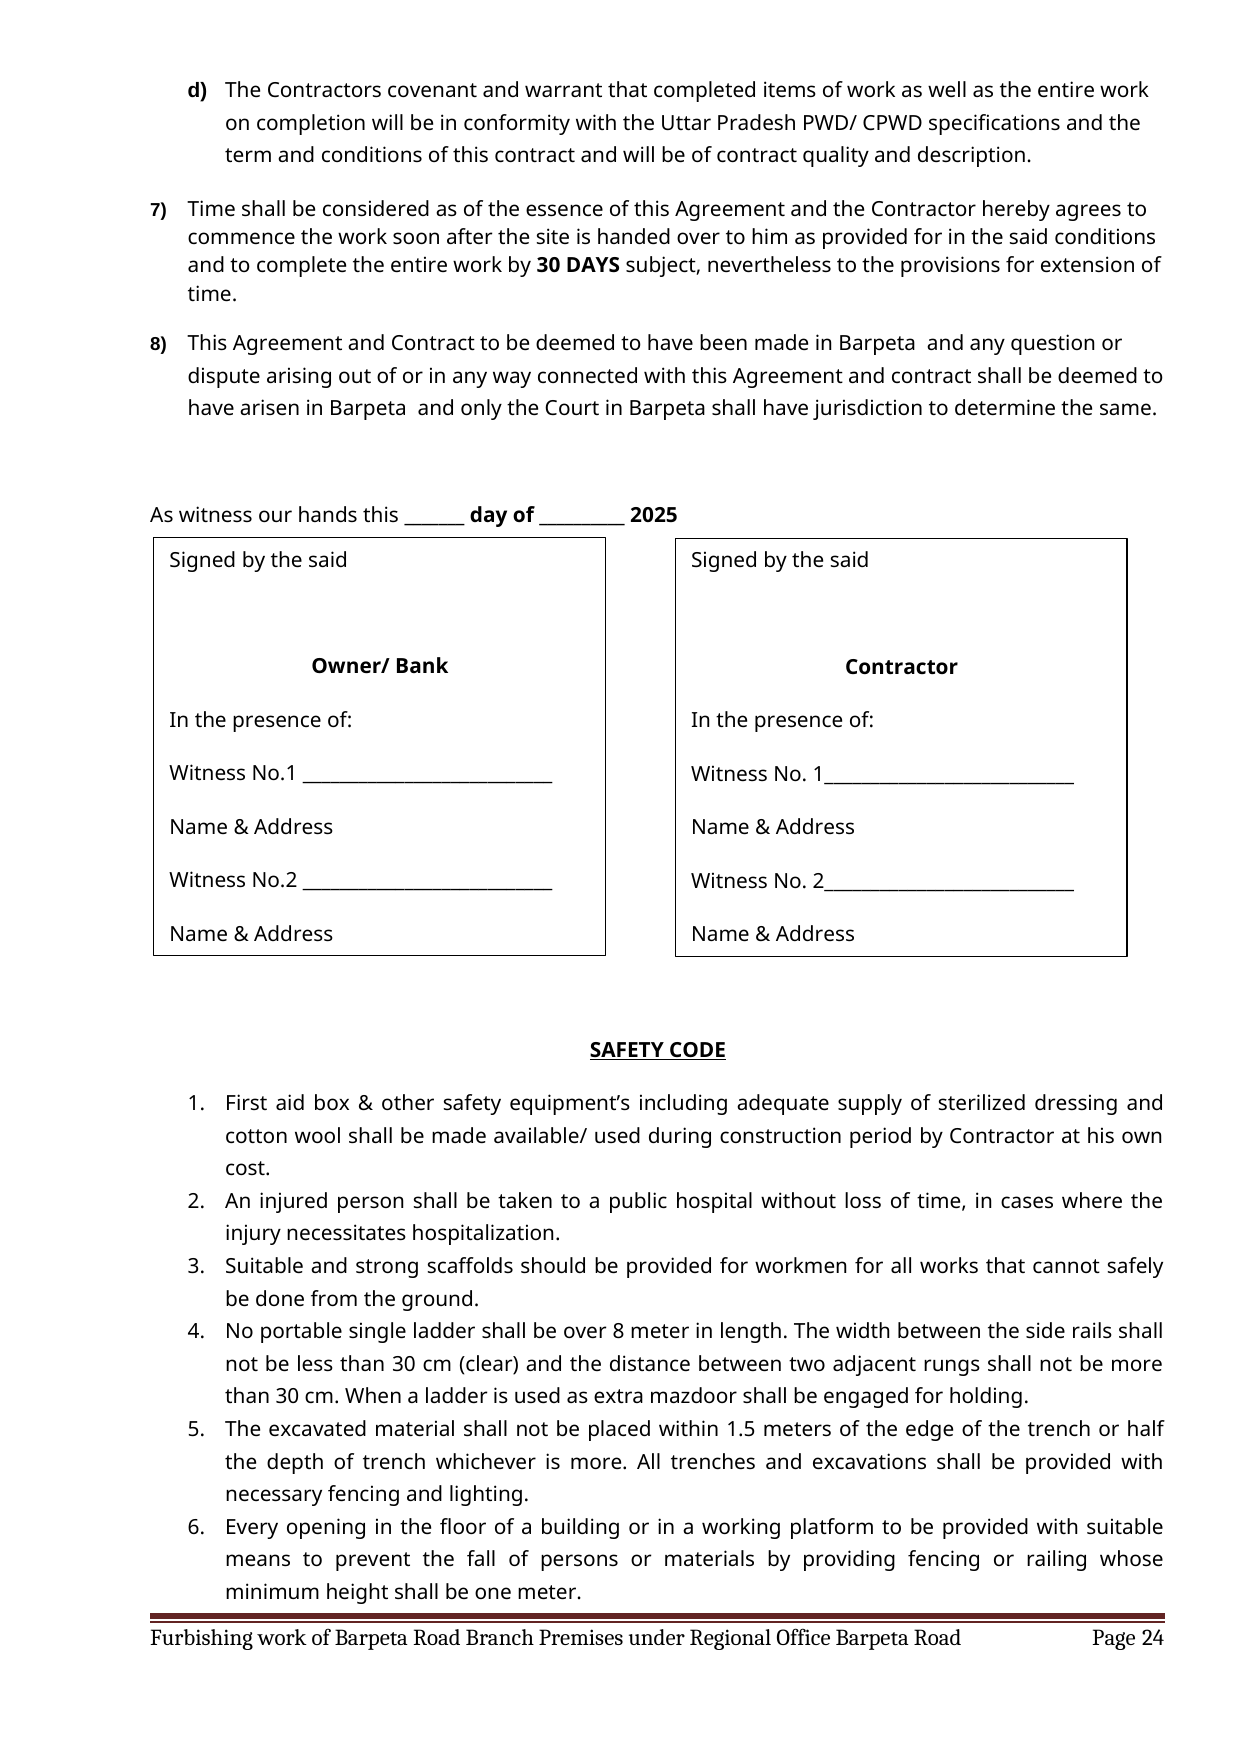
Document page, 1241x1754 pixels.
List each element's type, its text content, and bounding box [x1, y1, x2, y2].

list First aid box & other safety equipment’s including adequate supply of sterilized dressing and cotton wool shall be made available/ used during construction period by Contractor at his own cost. [187, 1088, 1165, 1182]
list An injured person shall be taken to a public hospital without loss of time, in cases where the injury necessitates hospitalization. [187, 1186, 1165, 1247]
list Suitable and strong scaffolds should be provided for workmen for all works that cannot safely be done from the ground. [187, 1251, 1165, 1312]
text SAFETY CODE [150, 1035, 1165, 1063]
list The excavated material shall not be placed within 1.5 meters of the edge of the trench or half the depth of trench whichever is more. All trenches and excavations shall be provided with necessary fencing and lighting. [187, 1414, 1165, 1508]
list No portable single ladder shall be over 8 meter in length. The width between the side rails shall not be less than 30 cm (clear) and the distance between two adjacent rungs shall not be more than 30 cm. When a ladder is used as extra mazdoor shall be engaged for holding. [187, 1316, 1165, 1410]
text As witness our hands this _______ day of __________ 2025 [150, 500, 1165, 529]
list Every opening in the floor of a building or in a working platform to be provided with suitable means to prevent the fall of persons or materials by providing fencing or railing whose minimum height shall be one meter. [187, 1512, 1165, 1606]
